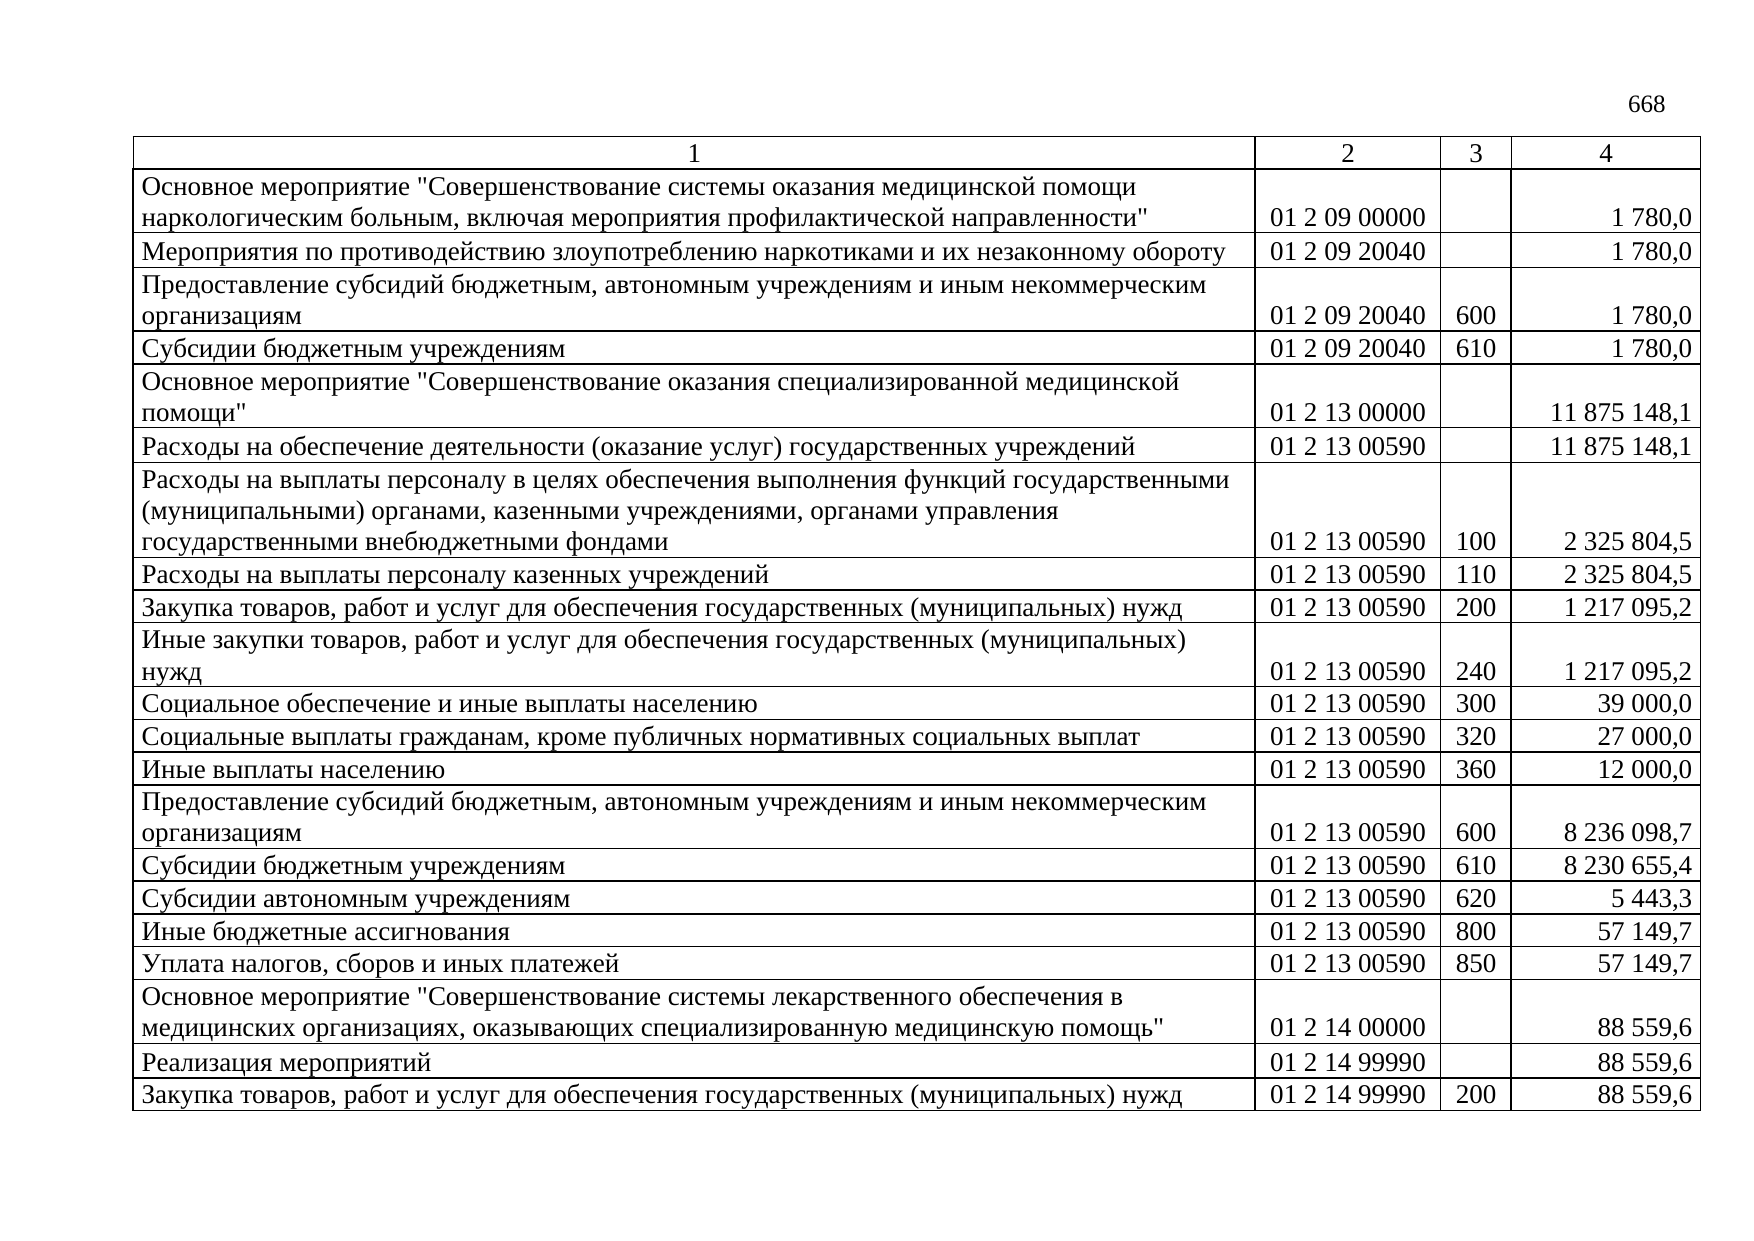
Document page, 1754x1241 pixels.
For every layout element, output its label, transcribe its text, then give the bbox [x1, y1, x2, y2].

table_cell Предоставление субсидий бюджетным, автономным учреждениям и иным некоммерческим организациям [134, 268, 1254, 330]
table_cell 200 [1441, 1079, 1510, 1110]
table_cell Иные выплаты населению [134, 753, 1254, 784]
table_cell Закупка товаров, работ и услуг для обеспечения государственных (муниципальных) нужд [134, 591, 1254, 622]
table_cell Закупка товаров, работ и услуг для обеспечения государственных (муниципальных) нужд [134, 1079, 1254, 1110]
table_cell 01 2 13 00590 [1256, 558, 1440, 589]
table_cell 8 236 098,7 [1512, 786, 1700, 848]
table_cell 1 780,0 [1512, 170, 1700, 232]
table_cell 620 [1441, 882, 1510, 913]
table_cell 360 [1441, 753, 1510, 784]
table_cell 320 [1441, 720, 1510, 751]
table_cell Основное мероприятие "Совершенствование оказания специализированной медицинской помощи" [134, 365, 1254, 427]
table_cell 01 2 09 20040 [1256, 268, 1440, 330]
table_cell Реализация мероприятий [134, 1044, 1254, 1077]
table_cell 610 [1441, 849, 1510, 880]
table_cell 01 2 09 20040 [1256, 332, 1440, 363]
table_cell [1441, 365, 1510, 427]
table_cell 57 149,7 [1512, 915, 1700, 946]
table_cell 11 875 148,1 [1512, 428, 1700, 461]
table_cell 01 2 13 00590 [1256, 428, 1440, 461]
table_cell 01 2 13 00590 [1256, 882, 1440, 913]
table_header 1 [134, 137, 1254, 168]
table_cell Расходы на обеспечение деятельности (оказание услуг) государственных учреждений [134, 428, 1254, 461]
table_cell 800 [1441, 915, 1510, 946]
table_cell 8 230 655,4 [1512, 849, 1700, 880]
table_cell Субсидии бюджетным учреждениям [134, 332, 1254, 363]
table_cell 01 2 13 00590 [1256, 753, 1440, 784]
table_cell 11 875 148,1 [1512, 365, 1700, 427]
table_cell Иные бюджетные ассигнования [134, 915, 1254, 946]
table_cell 850 [1441, 947, 1510, 978]
table_cell 39 000,0 [1512, 687, 1700, 718]
table_cell [1441, 1044, 1510, 1077]
table_cell 01 2 13 00590 [1256, 623, 1440, 686]
table_cell Мероприятия по противодействию злоупотреблению наркотиками и их незаконному обороту [134, 233, 1254, 266]
table_cell Субсидии бюджетным учреждениям [134, 849, 1254, 880]
table_cell 01 2 13 00590 [1256, 786, 1440, 848]
table_cell 610 [1441, 332, 1510, 363]
table_cell 27 000,0 [1512, 720, 1700, 751]
table_cell 01 2 13 00590 [1256, 849, 1440, 880]
table_cell 88 559,6 [1512, 1044, 1700, 1077]
table_cell Субсидии автономным учреждениям [134, 882, 1254, 913]
table_cell Основное мероприятие "Совершенствование системы лекарственного обеспечения в медицинских организациях, оказывающих специализированную медицинскую помощь" [134, 980, 1254, 1042]
table_cell 01 2 13 00000 [1256, 365, 1440, 427]
table_cell 1 217 095,2 [1512, 591, 1700, 622]
table_cell 1 217 095,2 [1512, 623, 1700, 686]
table_cell 01 2 14 99990 [1256, 1079, 1440, 1110]
table_cell Основное мероприятие "Совершенствование системы оказания медицинской помощи наркологическим больным, включая мероприятия профилактической направленности" [134, 170, 1254, 232]
table_cell Социальные выплаты гражданам, кроме публичных нормативных социальных выплат [134, 720, 1254, 751]
table_cell 01 2 14 00000 [1256, 980, 1440, 1042]
table_cell 88 559,6 [1512, 980, 1700, 1042]
table_cell Иные закупки товаров, работ и услуг для обеспечения государственных (муниципальных) нужд [134, 623, 1254, 686]
table_cell [1441, 428, 1510, 461]
table_header 4 [1512, 137, 1700, 168]
table_cell Социальное обеспечение и иные выплаты населению [134, 687, 1254, 718]
table_cell 110 [1441, 558, 1510, 589]
table_cell 200 [1441, 591, 1510, 622]
table_cell 2 325 804,5 [1512, 558, 1700, 589]
table_header 3 [1441, 137, 1511, 168]
table_cell [1441, 233, 1510, 266]
table_cell [1441, 980, 1510, 1042]
table_cell 01 2 14 99990 [1256, 1044, 1440, 1077]
table_cell 300 [1441, 687, 1510, 718]
table_cell 01 2 13 00590 [1256, 463, 1440, 556]
table_cell 1 780,0 [1512, 332, 1700, 363]
table_cell 100 [1441, 463, 1510, 556]
table_cell 01 2 13 00590 [1256, 947, 1440, 978]
table_cell 5 443,3 [1512, 882, 1700, 913]
table_cell 1 780,0 [1512, 268, 1700, 330]
table_cell Расходы на выплаты персоналу в целях обеспечения выполнения функций государственными (муниципальными) органами, казенными учреждениями, органами управления государственными внебюджетными фондами [134, 463, 1254, 556]
table_cell 01 2 09 20040 [1256, 233, 1440, 266]
table_cell Уплата налогов, сборов и иных платежей [134, 947, 1254, 978]
table_cell Расходы на выплаты персоналу казенных учреждений [134, 558, 1254, 589]
table_cell 600 [1441, 786, 1510, 848]
table_cell 01 2 13 00590 [1256, 720, 1440, 751]
table_cell 01 2 13 00590 [1256, 687, 1440, 718]
table_cell [1441, 170, 1510, 232]
table_cell 01 2 13 00590 [1256, 915, 1440, 946]
table_cell 01 2 09 00000 [1256, 170, 1440, 232]
table_cell 1 780,0 [1512, 233, 1700, 266]
table_header 2 [1256, 137, 1440, 168]
table_cell 240 [1441, 623, 1510, 686]
table_cell 88 559,6 [1512, 1079, 1700, 1110]
table_cell 2 325 804,5 [1512, 463, 1700, 556]
table_cell Предоставление субсидий бюджетным, автономным учреждениям и иным некоммерческим организациям [134, 786, 1254, 848]
table_cell 01 2 13 00590 [1256, 591, 1440, 622]
table_cell 12 000,0 [1512, 753, 1700, 784]
table_cell 600 [1441, 268, 1510, 330]
table_cell 57 149,7 [1512, 947, 1700, 978]
